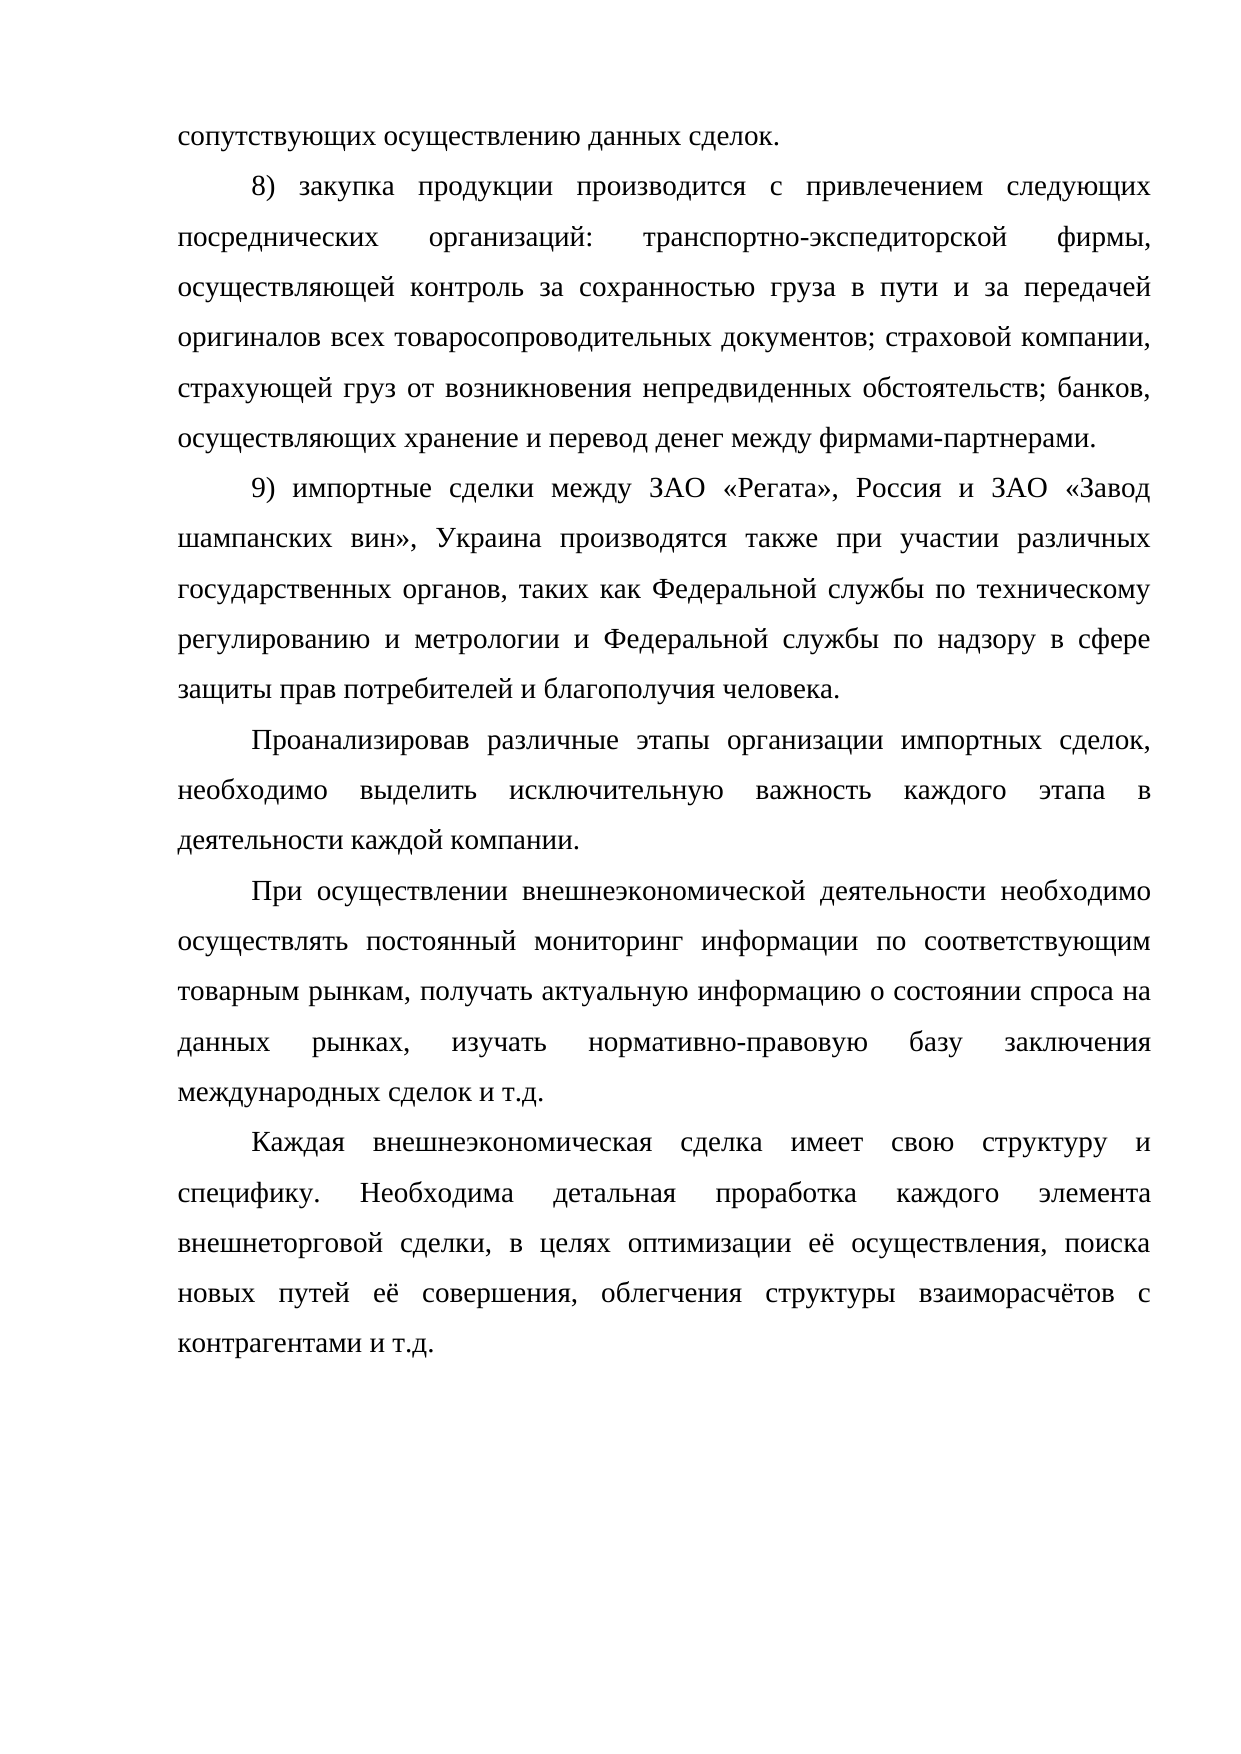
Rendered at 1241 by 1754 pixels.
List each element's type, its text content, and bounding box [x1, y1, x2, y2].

text Каждая внешнеэкономическая сделка имеет свою структуру и специфику. Необходима детальная проработка каждого элемента внешнеторговой сделки, в целях оптимизации её осуществления, поиска новых путей её совершения, облегчения структуры взаиморасчётов с контрагентами и т.д. [177, 1124, 1152, 1359]
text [177, 118, 1152, 152]
text 9) импортные сделки между ЗАО «Регата», Россия и ЗАО «Завод шампанских вин», Украина производятся также при участии различных государственных органов, таких как Федеральной службы по техническому регулированию и метрологии и Федеральной службы по надзору в сфере защиты прав потребителей и благополучия человека. [177, 470, 1152, 705]
text 8) закупка продукции производится с привлечением следующих посреднических организаций: транспортно-экспедиторской фирмы, осуществляющей контроль за сохранностью груза в пути и за передачей оригиналов всех товаросопроводительных документов; страховой компании, страхующей груз от возникновения непредвиденных обстоятельств; банков, осуществляющих хранение и перевод денег между фирмами-партнерами. [177, 168, 1152, 453]
text При осуществлении внешнеэкономической деятельности необходимо осуществлять постоянный мониторинг информации по соответствующим товарным рынкам, получать актуальную информацию о состоянии спроса на данных рынках, изучать нормативно-правовую базу заключения международных сделок и т.д. [177, 873, 1152, 1108]
text Проанализировав различные этапы организации импортных сделок, необходимо выделить исключительную важность каждого этапа в деятельности каждой компании. [177, 722, 1152, 856]
